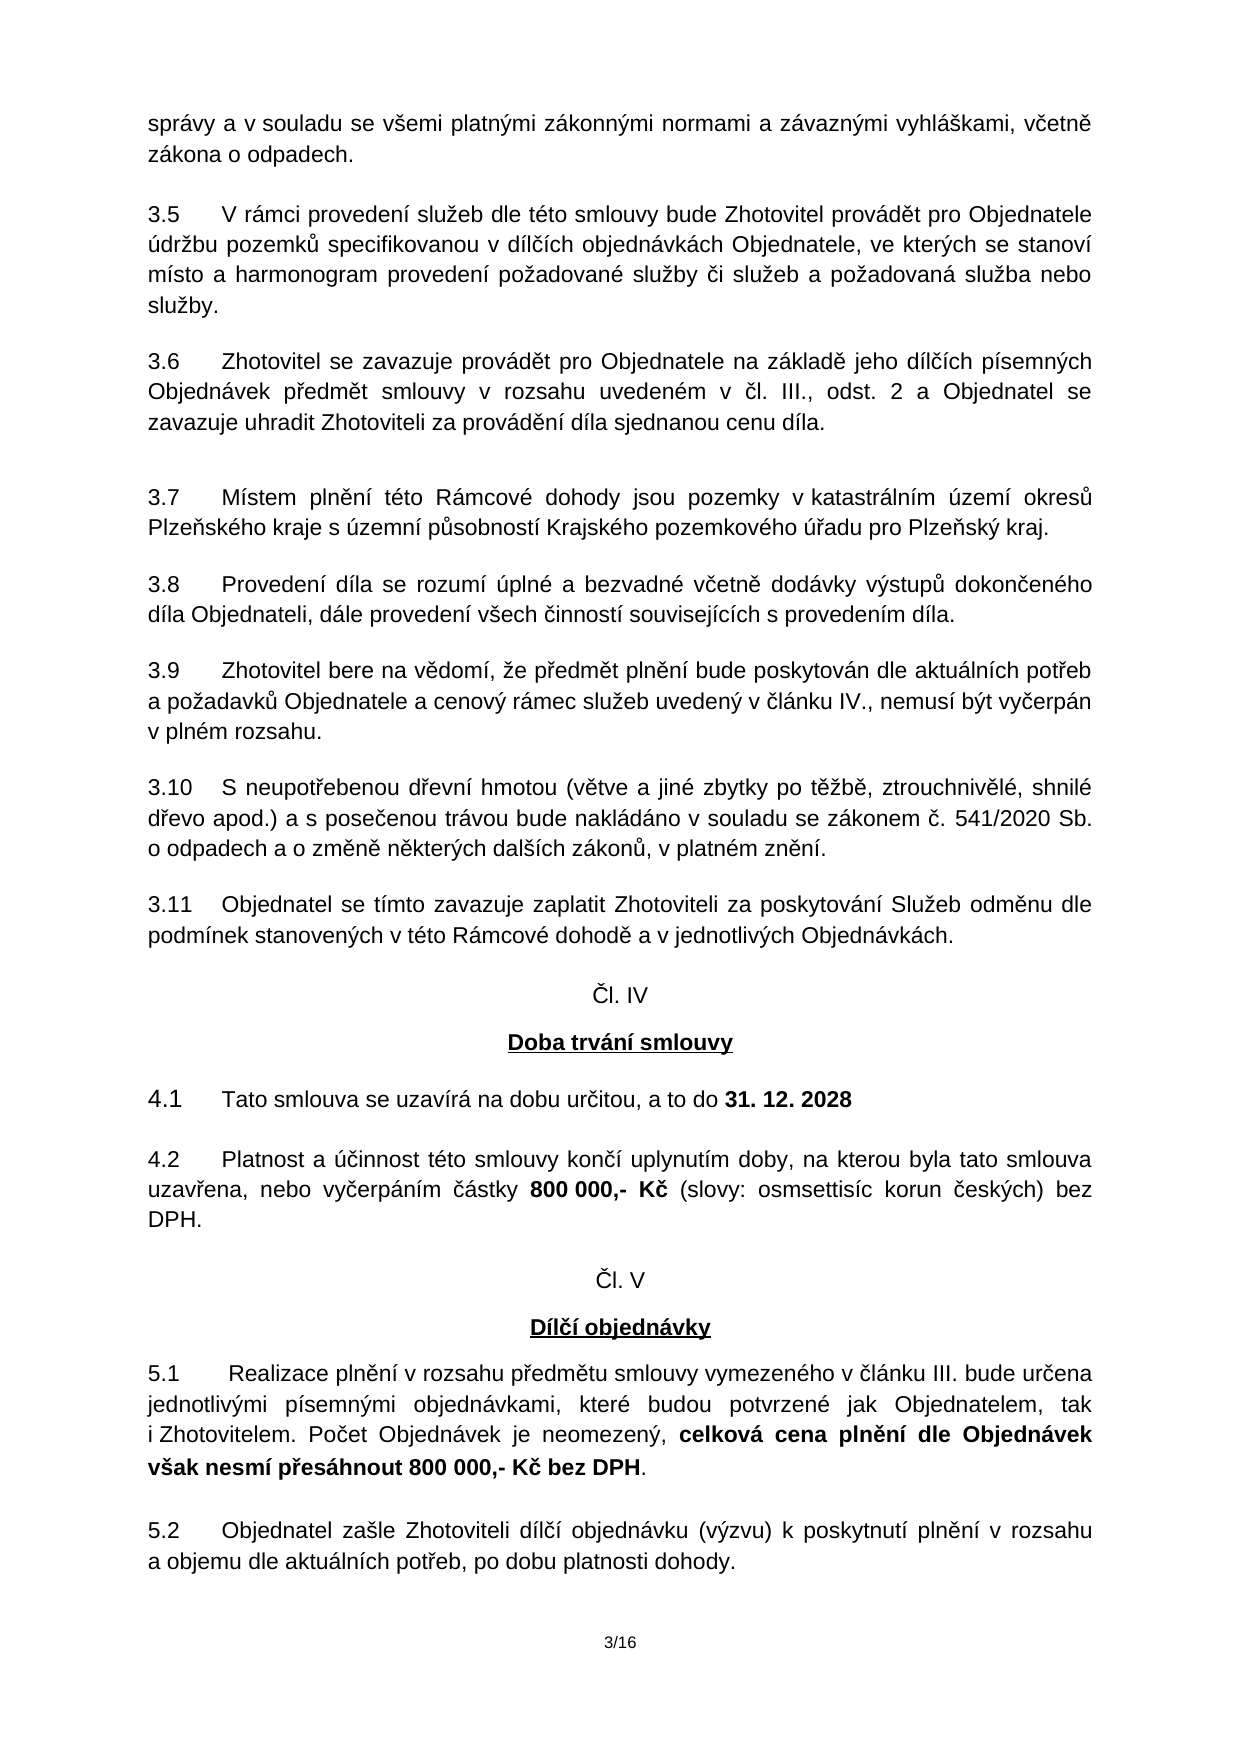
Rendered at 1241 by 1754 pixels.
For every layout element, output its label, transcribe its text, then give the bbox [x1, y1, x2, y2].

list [148, 110, 1093, 167]
list V rámci provedení služeb dle této smlouvy bude Zhotovitel provádět pro Objednatele údržbu pozemků specifikovanou v dílčích objednávkách Objednatele, ve kterých se stanoví místo a harmonogram provedení požadované služby či služeb a požadovaná služba nebo služby. [148, 201, 1093, 318]
list Provedení díla se rozumí úplné a bezvadné včetně dodávky výstupů dokončeného díla Objednateli, dále provedení všech činností souvisejících s provedením díla. [148, 571, 1093, 627]
list Objednatel se tímto zavazuje zaplatit Zhotoviteli za poskytování Služeb odměnu dle podmínek stanovených v této Rámcové dohodě a v jednotlivých Objednávkách. [148, 891, 1093, 948]
list Realizace plnění v rozsahu předmětu smlouvy vymezeného v článku III. bude určena jednotlivými písemnými objednávkami, které budou potvrzené jak Objednatelem, tak i Zhotovitelem. Počet Objednávek je neomezený, celková cena plnění dle Objednávek však nesmí přesáhnout 800 000,- Kč bez DPH. [148, 1360, 1093, 1480]
list Platnost a účinnost této smlouvy končí uplynutím doby, na kterou byla tato smlouva uzavřena, nebo vyčerpáním částky 800 000,- Kč (slovy: osmsettisíc korun českých) bez DPH. [148, 1146, 1093, 1233]
list Objednatel zašle Zhotoviteli dílčí objednávku (výzvu) k poskytnutí plnění v rozsahu a objemu dle aktuálních potřeb, po dobu platnosti dohody. [148, 1517, 1093, 1574]
text Dílčí objednávky [148, 1313, 1093, 1340]
text Čl. V [148, 1267, 1093, 1293]
subtitle Doba trvání smlouvy [148, 1029, 1093, 1055]
list Zhotovitel se zavazuje provádět pro Objednatele na základě jeho dílčích písemných Objednávek předmět smlouvy v rozsahu uvedeném v čl. III., odst. 2 a Objednatel se zavazuje uhradit Zhotoviteli za provádění díla sjednanou cenu díla. [148, 348, 1093, 435]
text Čl. IV [148, 982, 1093, 1008]
list S neupotřebenou dřevní hmotou (větve a jiné zbytky po těžbě, ztrouchnivělé, shnilé dřevo apod.) a s posečenou trávou bude nakládáno v souladu se zákonem č. 541/2020 Sb. o odpadech a o změně některých dalších zákonů, v platném znění. [148, 774, 1093, 861]
list Místem plnění této Rámcové dohody jsou pozemky v katastrálním území okresů Plzeňského kraje s územní působností Krajského pozemkového úřadu pro Plzeňský kraj. [148, 484, 1093, 540]
list Tato smlouva se uzavírá na dobu určitou, a to do 31. 12. 2028 [148, 1084, 1093, 1113]
list Zhotovitel bere na vědomí, že předmět plnění bude poskytován dle aktuálních potřeb a požadavků Objednatele a cenový rámec služeb uvedený v článku IV., nemusí být vyčerpán v plném rozsahu. [148, 657, 1093, 744]
